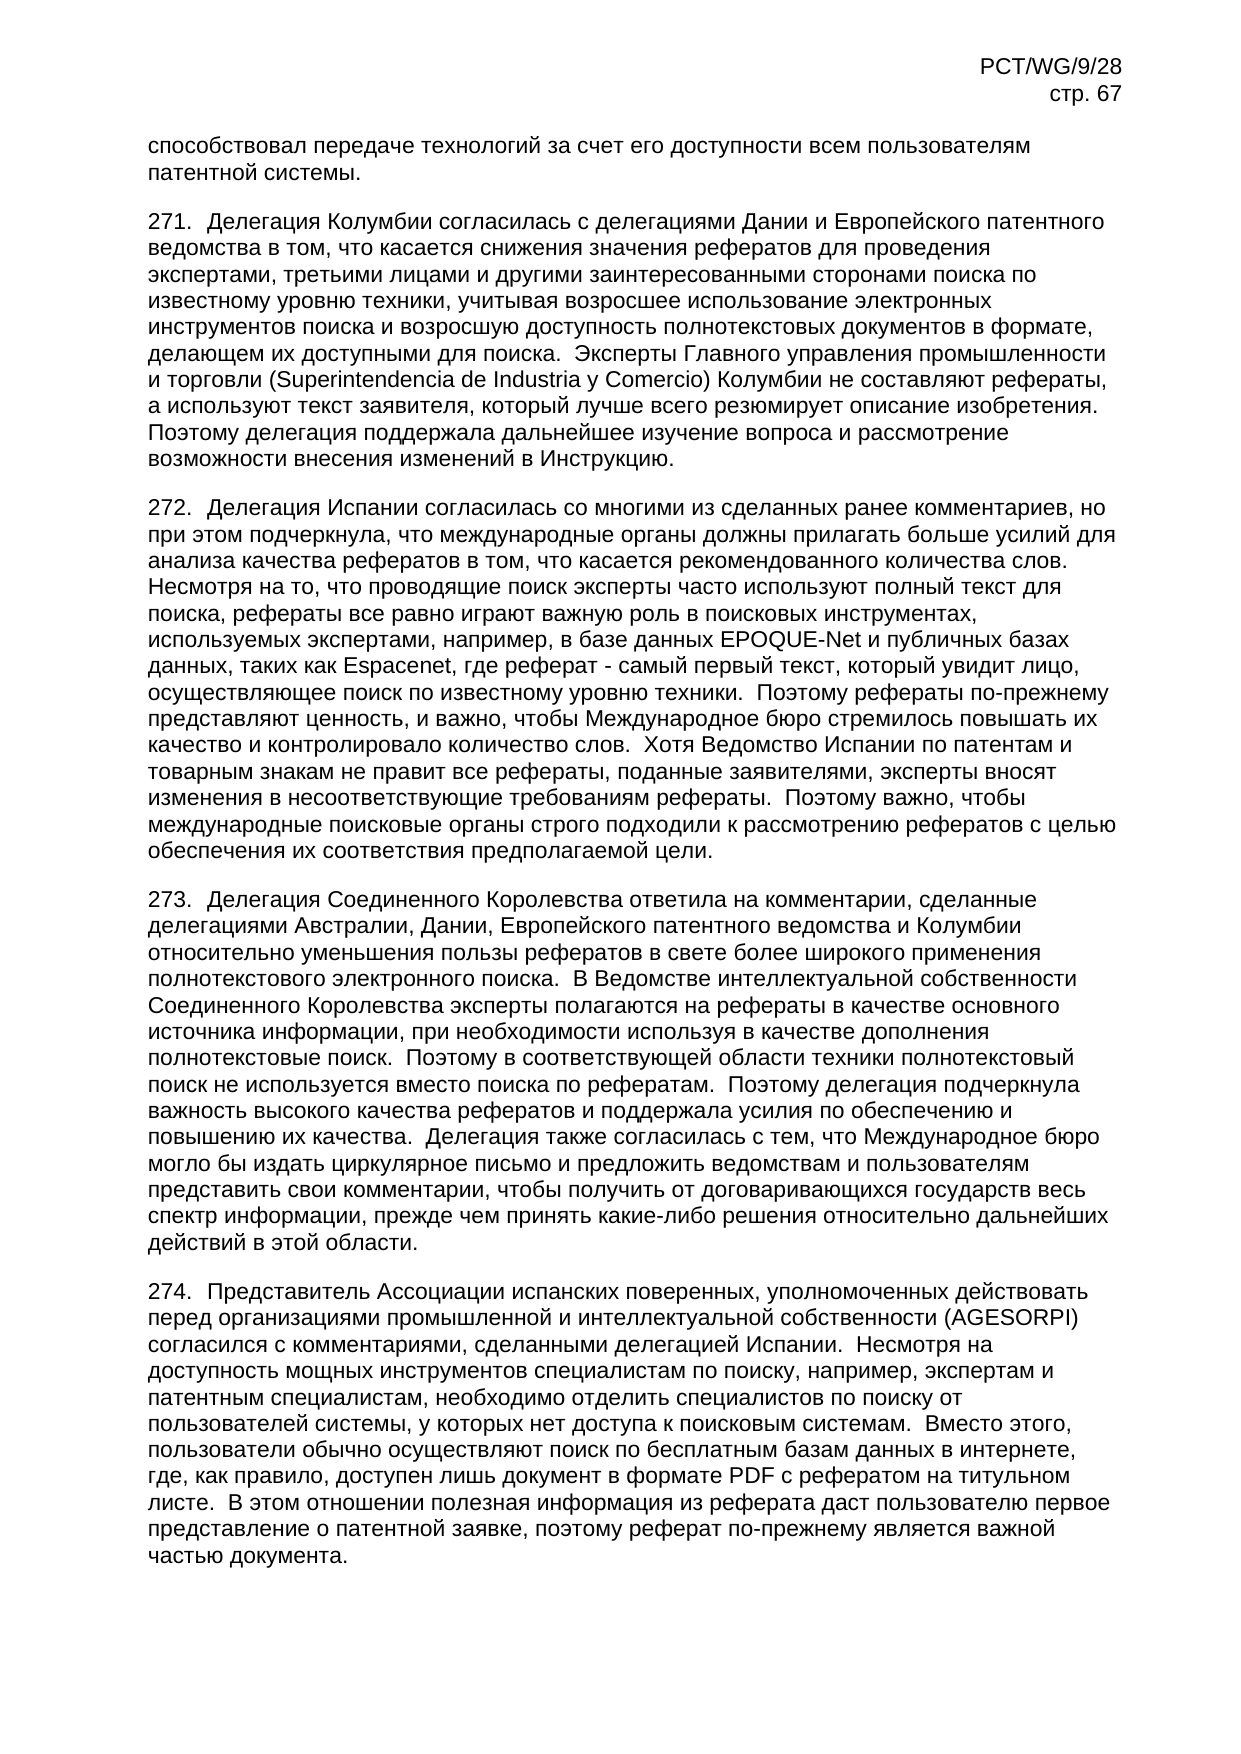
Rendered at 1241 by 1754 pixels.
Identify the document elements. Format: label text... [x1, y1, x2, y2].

text Делегация Соединенного Королевства ответила на комментарии, сделанные делегациями Австралии, Дании, Европейского патентного ведомства и Колумбии относительно уменьшения пользы рефератов в свете более широкого применения полнотекстового электронного поиска. В Ведомстве интеллектуальной собственности Соединенного Королевства эксперты полагаются на рефераты в качестве основного источника информации, при необходимости используя в качестве дополнения полнотекстовые поиск. Поэтому в соответствующей области техники полнотекстовый поиск не используется вместо поиска по рефератам. Поэтому делегация подчеркнула важность высокого качества рефератов и поддержала усилия по обеспечению и повышению их качества. Делегация также согласилась с тем, что Международное бюро могло бы издать циркулярное письмо и предложить ведомствам и пользователям представить свои комментарии, чтобы получить от договаривающихся государств весь спектр информации, прежде чем принять какие-либо решения относительно дальнейших действий в этой области. [148, 886, 1122, 1255]
text Представитель Ассоциации испанских поверенных, уполномоченных действовать перед организациями промышленной и интеллектуальной собственности (AGESORPI) согласился с комментариями, сделанными делегацией Испании. Несмотря на доступность мощных инструментов специалистам по поиску, например, экспертам и патентным специалистам, необходимо отделить специалистов по поиску от пользователей системы, у которых нет доступа к поисковым системам. Вместо этого, пользователи обычно осуществляют поиск по бесплатным базам данных в интернете, где, как правило, доступен лишь документ в формате PDF с рефератом на титульном листе. В этом отношении полезная информация из реферата даст пользователю первое представление о патентной заявке, поэтому реферат по-прежнему является важной частью документа. [148, 1278, 1122, 1568]
text Делегация Колумбии согласилась с делегациями Дании и Европейского патентного ведомства в том, что касается снижения значения рефератов для проведения экспертами, третьими лицами и другими заинтересованными сторонами поиска по известному уровню техники, учитывая возросшее использование электронных инструментов поиска и возросшую доступность полнотекстовых документов в формате, делающем их доступными для поиска. Эксперты Главного управления промышленности и торговли (Superintendencia de Industria y Comercio) Колумбии не составляют рефераты, а используют текст заявителя, который лучше всего резюмирует описание изобретения. Поэтому делегация поддержала дальнейшее изучение вопроса и рассмотрение возможности внесения изменений в Инструкцию. [148, 208, 1122, 471]
text Делегация Испании согласилась со многими из сделанных ранее комментариев, но при этом подчеркнула, что международные органы должны прилагать больше усилий для анализа качества рефератов в том, что касается рекомендованного количества слов. Несмотря на то, что проводящие поиск эксперты часто используют полный текст для поиска, рефераты все равно играют важную роль в поисковых инструментах, используемых экспертами, например, в базе данных EPOQUE-Net и публичных базах данных, таких как Espacenet, где реферат - самый первый текст, который увидит лицо, осуществляющее поиск по известному уровню техники. Поэтому рефераты по-прежнему представляют ценность, и важно, чтобы Международное бюро стремилось повышать их качество и контролировало количество слов. Хотя Ведомство Испании по патентам и товарным знакам не правит все рефераты, поданные заявителями, эксперты вносят изменения в несоответствующие требованиям рефераты. Поэтому важно, чтобы международные поисковые органы строго подходили к рассмотрению рефератов с целью обеспечения их соответствия предполагаемой цели. [148, 494, 1122, 863]
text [148, 132, 1122, 185]
